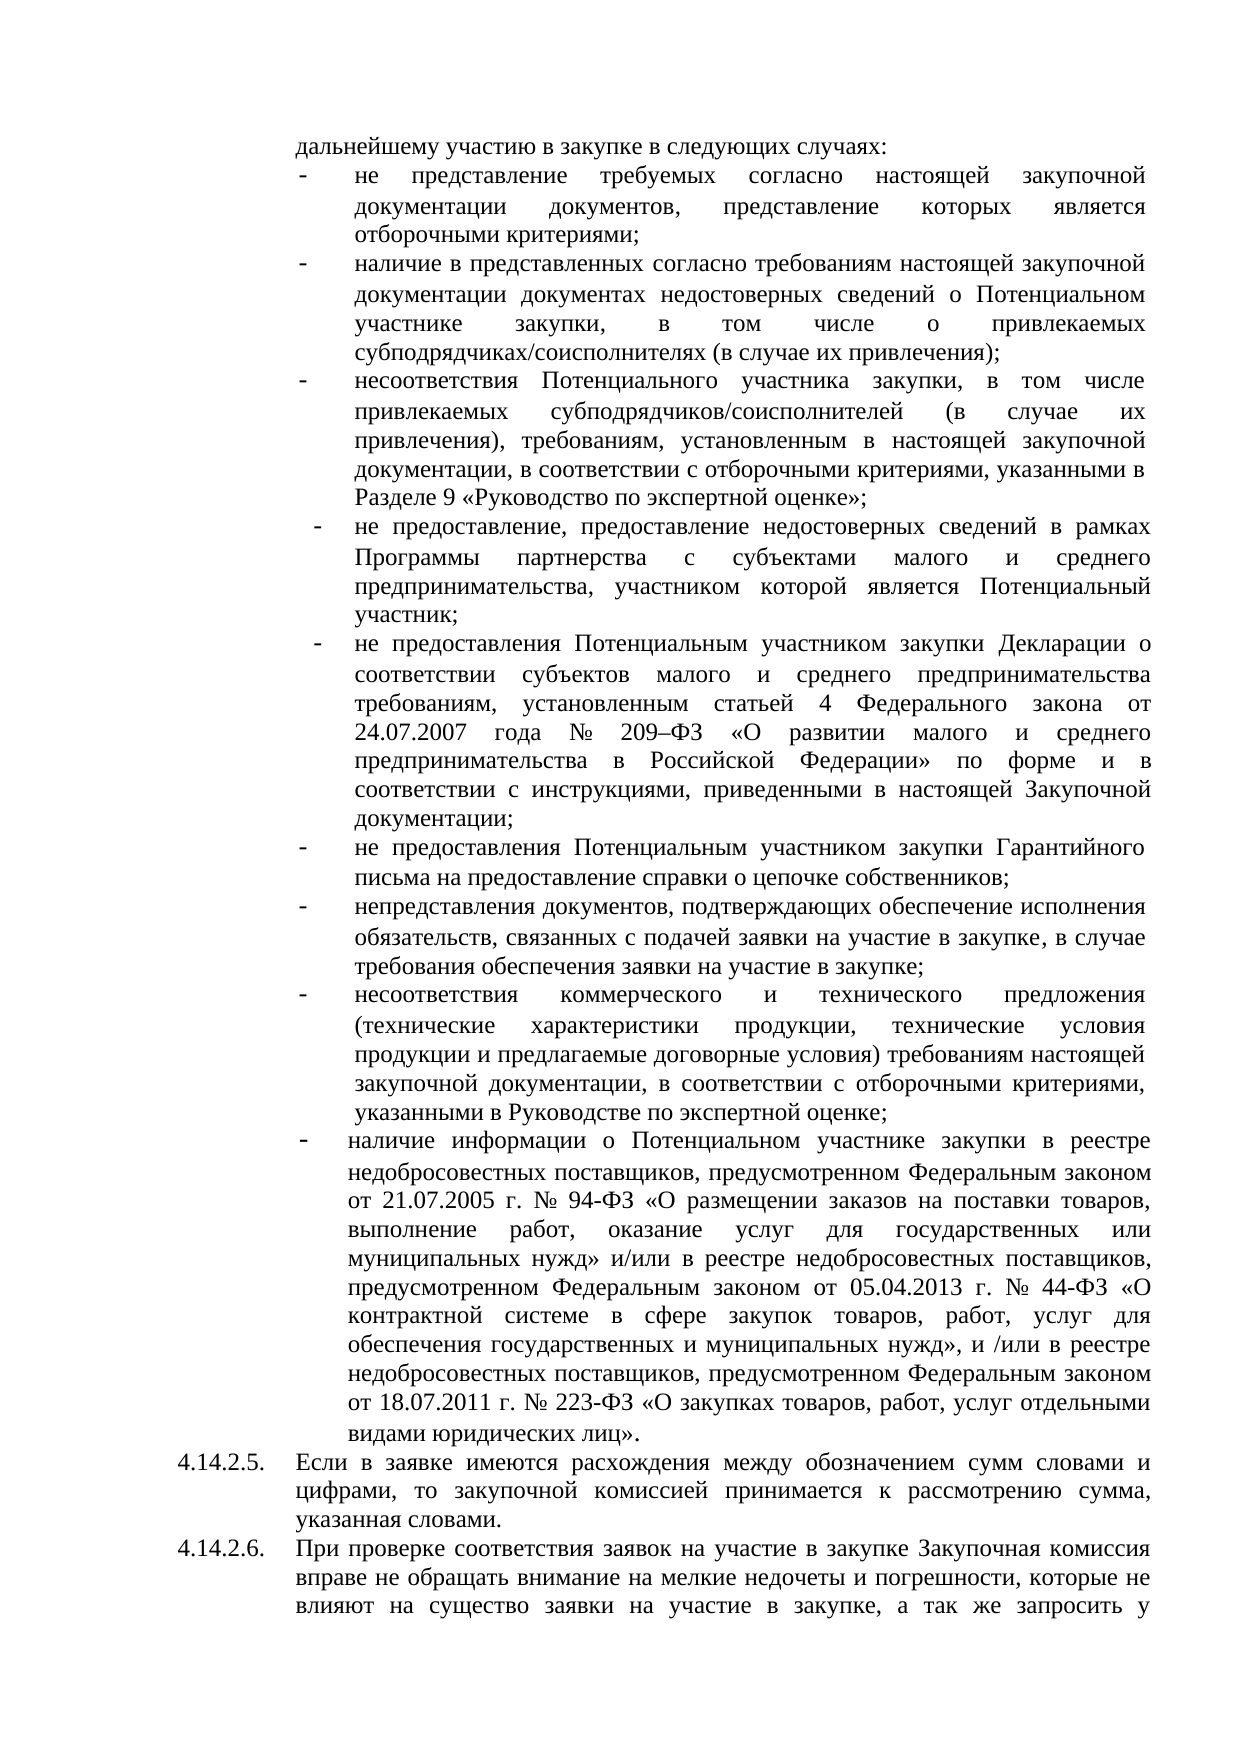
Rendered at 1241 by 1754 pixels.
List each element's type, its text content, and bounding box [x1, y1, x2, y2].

list наличие информации о Потенциальном участнике закупки в реестре недобросовестных поставщиков, предусмотренном Федеральным законом от 21.07.2005 г. № 94-ФЗ «О размещении заказов на поставки товаров, выполнение работ, оказание услуг для государственных или муниципальных нужд» и/или в реестре недобросовестных поставщиков, предусмотренном Федеральным законом от 05.04.2013 г. № 44-ФЗ «О контрактной системе в сфере закупок товаров, работ, услуг для обеспечения государственных и муниципальных нужд», и /или в реестре недобросовестных поставщиков, предусмотренном Федеральным законом от 18.07.2011 г. № 223-ФЗ «О закупках товаров, работ, услуг отдельными видами юридических лиц». [295, 1125, 1152, 1447]
list Если в заявке имеются расхождения между обозначением сумм словами и цифрами, то закупочной комиссией принимается к рассмотрению сумма, указанная словами. [177, 1447, 1152, 1533]
list несоответствия коммерческого и технического предложения (технические характеристики продукции, технические условия продукции и предлагаемые договорные условия) требованиям настоящей закупочной документации, в соответствии с отборочными критериями, указанными в Руководстве по экспертной оценке; [295, 979, 1146, 1125]
list наличие в представленных согласно требованиям настоящей закупочной документации документах недостоверных сведений о Потенциальном участнике закупки, в том числе о привлекаемых субподрядчиках/соисполнителях (в случае их привлечения); [295, 248, 1146, 365]
list не представление требуемых согласно настоящей закупочной документации документов, представление которых является отборочными критериями; [295, 160, 1146, 248]
list несоответствия Потенциального участника закупки, в том числе привлекаемых субподрядчиков/соисполнителей (в случае их привлечения), требованиям, установленным в настоящей закупочной документации, в соответствии с отборочными критериями, указанными в Разделе 9 «Руководство по экспертной оценке»; [295, 365, 1146, 511]
list не предоставления Потенциальным участником закупки Гарантийного письма на предоставление справки о цепочке собственников; [295, 832, 1146, 891]
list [177, 131, 1152, 160]
list не предоставления Потенциальным участником закупки Декларации о соответствии субъектов малого и среднего предпринимательства требованиям, установленным статьей 4 Федерального закона от 24.07.2007 года № 209–ФЗ «О развитии малого и среднего предпринимательства в Российской Федерации» по форме и в соответствии с инструкциями, приведенными в настоящей Закупочной документации; [310, 628, 1152, 832]
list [177, 1533, 1152, 1619]
list непредставления документов, подтверждающих обеспечение исполнения обязательств, связанных с подачей заявки на участие в закупке, в случае требования обеспечения заявки на участие в закупке; [295, 891, 1146, 979]
list не предоставление, предоставление недостоверных сведений в рамках Программы партнерства с субъектами малого и среднего предпринимательства, участником которой является Потенциальный участник; [310, 511, 1152, 628]
